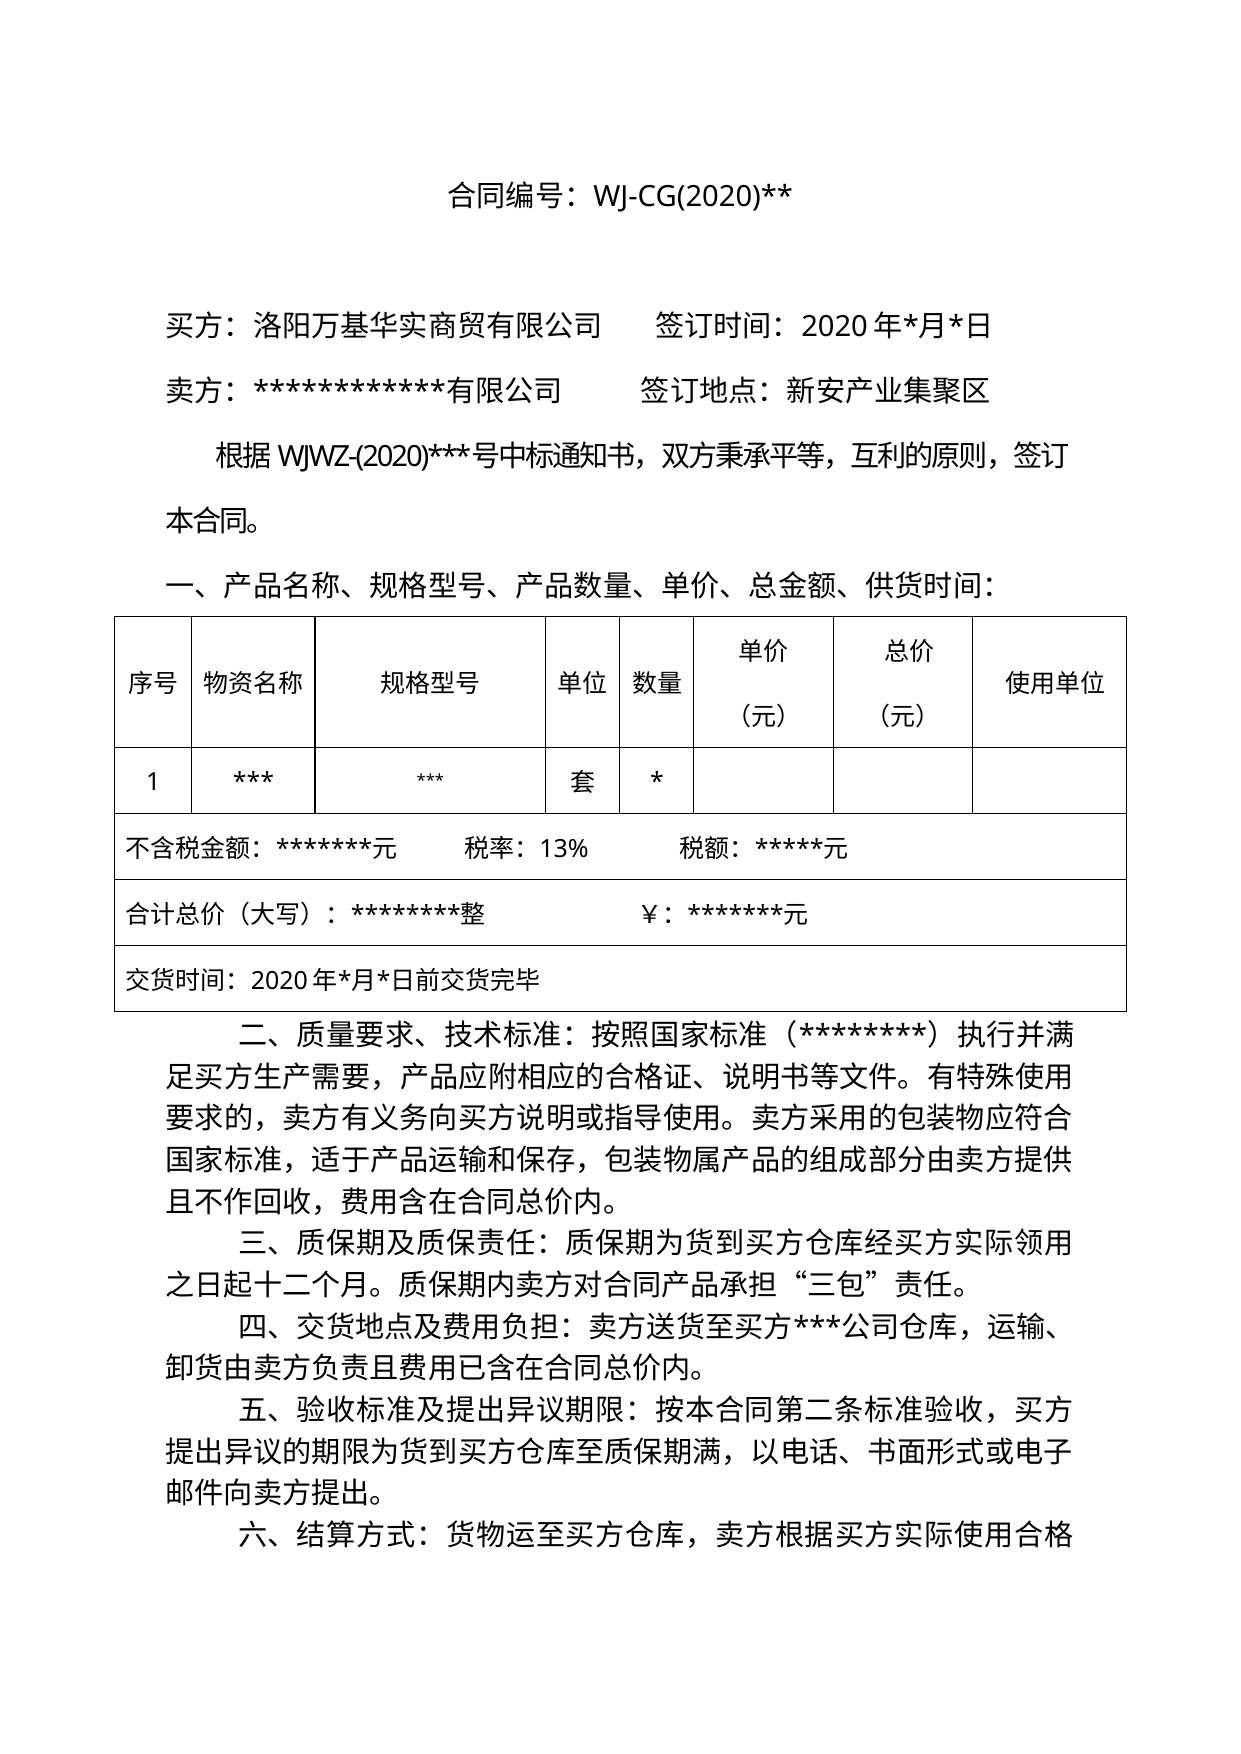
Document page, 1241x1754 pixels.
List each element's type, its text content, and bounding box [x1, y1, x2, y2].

list 质保期及质保责任：质保期为货到买方仓库经买方实际领用之日起十二个月。质保期内卖方对合同产品承担“三包”责任。 [165, 1220, 1075, 1304]
table_header 物资名称 [192, 617, 314, 747]
table_cell * [620, 748, 693, 813]
table_cell [694, 748, 833, 813]
list 交货地点及费用负担：卖方送货至买方***公司仓库，运输、卸货由卖方负责且费用已含在合同总价内。 [165, 1304, 1075, 1387]
table_header 单价（元） [694, 617, 833, 747]
table_header 数量 [620, 617, 693, 747]
table_cell 合计总价（大写）：********整 ￥：*******元 [115, 880, 1126, 945]
table_header 单位 [546, 617, 619, 747]
table_cell 1 [115, 748, 191, 813]
list 质量要求、技术标准：按照国家标准（********）执行并满足买方生产需要，产品应附相应的合格证、说明书等文件。有特殊使用要求的，卖方有义务向买方说明或指导使用。卖方采用的包装物应符合国家标准，适于产品运输和保存，包装物属产品的组成部分由卖方提供且不作回收，费用含在合同总价内。 [165, 1012, 1075, 1220]
table_cell 交货时间：2020年*月*日前交货完毕 [115, 946, 1126, 1011]
table_cell 不含税金额：*******元 税率：13% 税额：*****元 [115, 814, 1126, 879]
text 卖方：************有限公司 签订地点：新安产业集聚区 [165, 356, 1075, 421]
table_cell [834, 748, 972, 813]
table_cell [973, 748, 1126, 813]
text 买方：洛阳万基华实商贸有限公司 签订时间：2020年*月*日 [165, 291, 1075, 356]
table_cell *** [192, 748, 314, 813]
table_cell 套 [546, 748, 619, 813]
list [165, 1512, 1075, 1554]
text 一、产品名称、规格型号、产品数量、单价、总金额、供货时间： [165, 551, 1075, 616]
table_header 使用单位 [973, 617, 1126, 747]
table_cell *** [316, 748, 545, 813]
table_header 总价（元） [834, 617, 972, 747]
table_header 序号 [115, 617, 191, 747]
text 合同编号：WJ-CG(2020)** [165, 161, 1075, 226]
list 验收标准及提出异议期限：按本合同第二条标准验收，买方提出异议的期限为货到买方仓库至质保期满，以电话、书面形式或电子邮件向卖方提出。 [165, 1387, 1075, 1512]
text 根据WJWZ-(2020)***号中标通知书，双方秉承平等，互利的原则，签订本合同。 [165, 421, 1075, 551]
table_header 规格型号 [316, 617, 545, 747]
